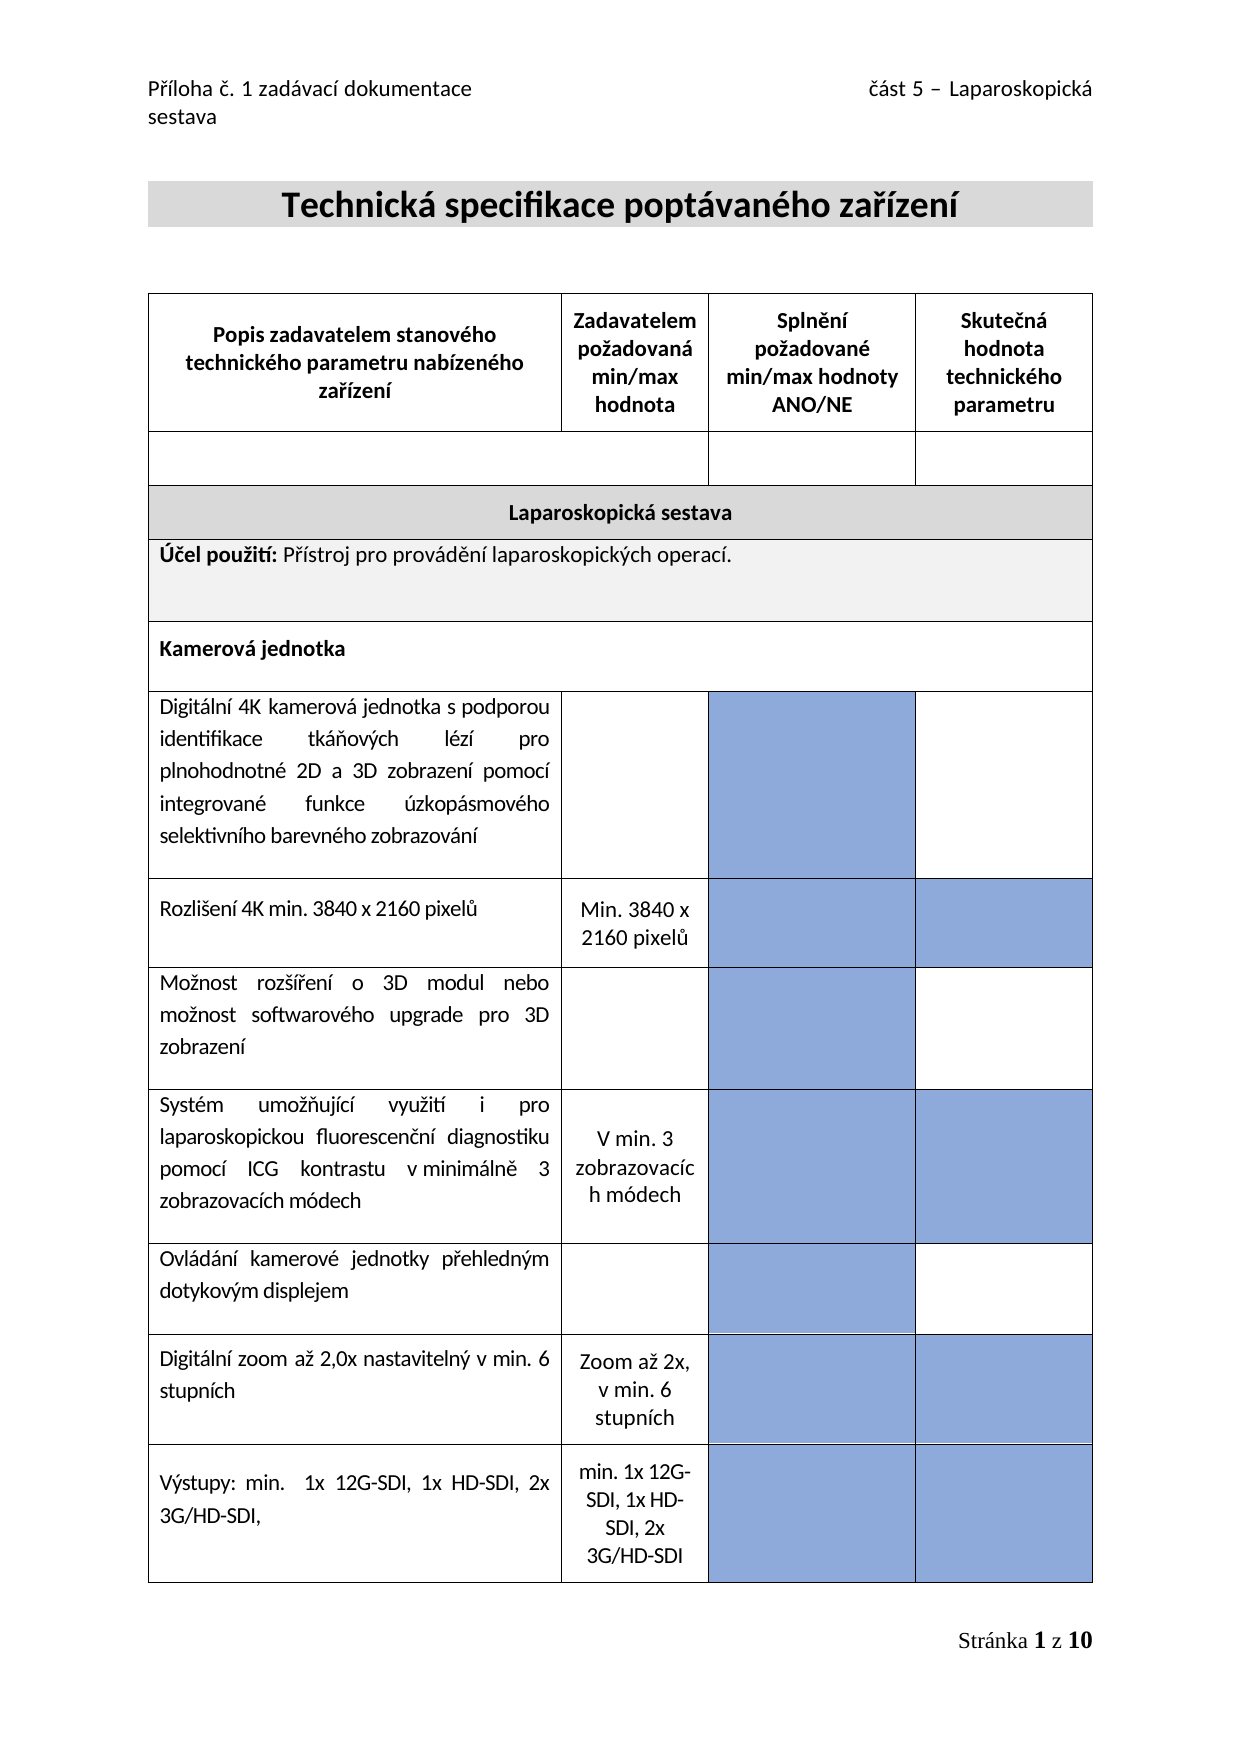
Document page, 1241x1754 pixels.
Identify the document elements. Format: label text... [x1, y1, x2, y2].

table_cell [916, 968, 1092, 1089]
table_cell [709, 432, 915, 485]
table_cell [916, 432, 1092, 485]
table_cell [709, 692, 915, 878]
table_cell [709, 879, 915, 967]
table_cell Výstupy: min. 1x 12G-SDI, 1x HD-SDI, 2x 3G/HD-SDI, [149, 1445, 561, 1582]
table_cell Min. 3840 x 2160 pixelů [562, 879, 708, 967]
table_header Splnění požadované min/max hodnoty ANO/NE [709, 294, 915, 431]
table_cell [916, 1244, 1092, 1333]
table_cell Kamerová jednotka [149, 622, 1092, 691]
table_cell Rozlišení 4K min. 3840 x 2160 pixelů [149, 879, 561, 967]
text Technická specifikace poptávaného zařízení [148, 181, 1093, 227]
table_header Skutečná hodnota technického parametru [916, 294, 1092, 431]
table_cell [916, 1445, 1092, 1582]
table_cell Zoom až 2x, v min. 6 stupních [562, 1335, 708, 1443]
table_header Zadavatelem požadovaná min/max hodnota [562, 294, 708, 431]
table_cell [709, 1335, 915, 1443]
table_cell min. 1x 12G-SDI, 1x HD-SDI, 2x 3G/HD-SDI [562, 1445, 708, 1582]
table_cell Laparoskopická sestava [149, 486, 1092, 539]
table_cell [916, 1335, 1092, 1443]
table_cell [709, 1445, 915, 1582]
table_cell [709, 1090, 915, 1243]
table_cell Možnost rozšíření o 3D modul nebo možnost softwarového upgrade pro 3D zobrazení [149, 968, 561, 1089]
table_cell Účel použití: Přístroj pro provádění laparoskopických operací. [149, 540, 1092, 621]
table_cell Systém umožňující využití i pro laparoskopickou fluorescenční diagnostiku pomocí ICG kontrastu v minimálně 3 zobrazovacích módech [149, 1090, 561, 1243]
table_cell [916, 1090, 1092, 1243]
table_cell [562, 1244, 708, 1333]
table_header Popis zadavatelem stanového technického parametru nabízeného zařízení [149, 294, 561, 431]
table_cell Ovládání kamerové jednotky přehledným dotykovým displejem [149, 1244, 561, 1333]
table_cell [562, 692, 708, 878]
table_cell [709, 968, 915, 1089]
table_cell [916, 879, 1092, 967]
table_cell [916, 692, 1092, 878]
table_cell [709, 1244, 915, 1333]
table_cell Digitální 4K kamerová jednotka s podporou identifikace tkáňových lézí pro plnohodnotné 2D a 3D zobrazení pomocí integrované funkce úzkopásmového selektivního barevného zobrazování [149, 692, 561, 878]
table_cell [562, 968, 708, 1089]
table_cell V min. 3 zobrazovacích módech [562, 1090, 708, 1243]
table_cell [149, 432, 708, 485]
table_cell Digitální zoom až 2,0x nastavitelný v min. 6 stupních [149, 1335, 561, 1443]
